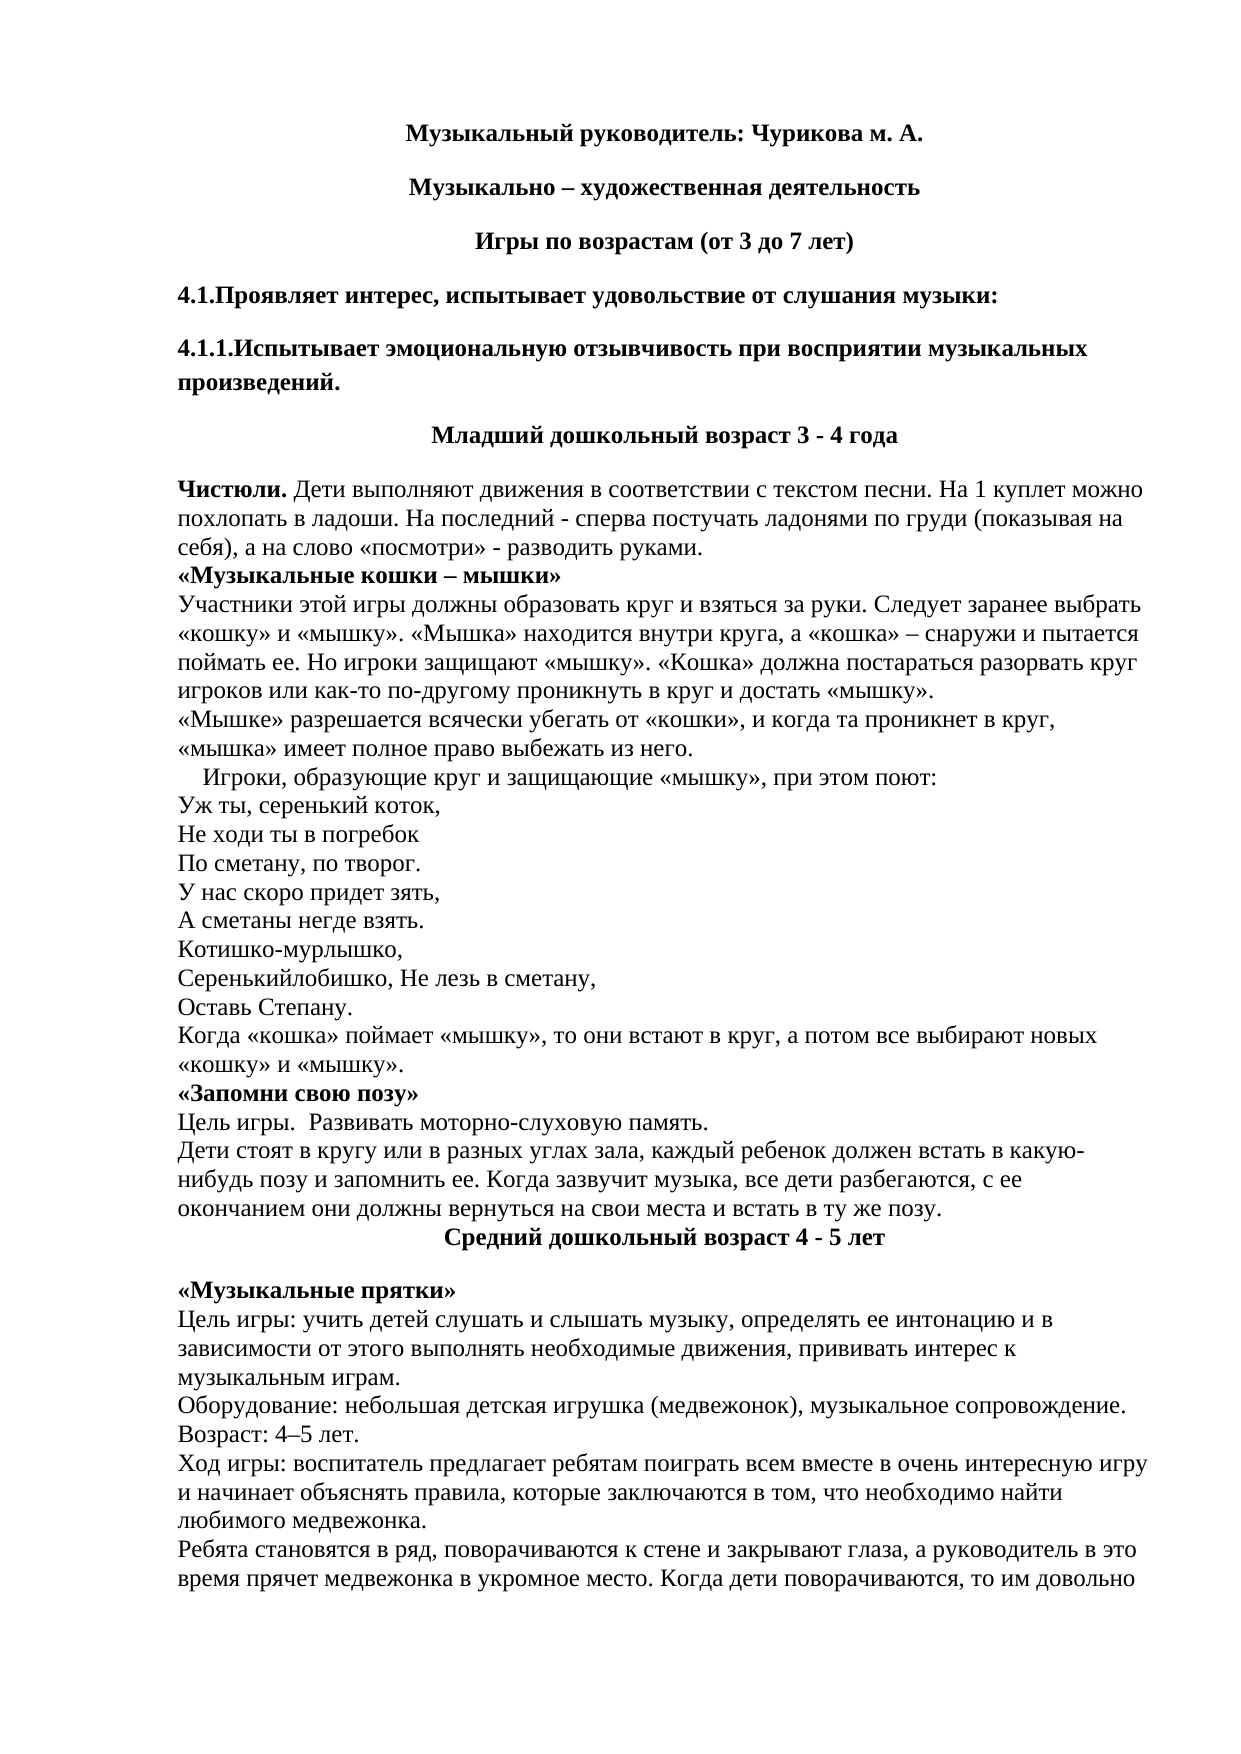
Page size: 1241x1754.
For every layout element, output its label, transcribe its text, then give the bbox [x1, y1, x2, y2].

text Средний дошкольный возраст 4 - 5 лет [177, 1222, 1152, 1251]
text Когда «кошка» поймает «мышку», то они встают в круг, а потом все выбирают новых «кошку» и «мышку». [177, 1021, 1152, 1078]
text Игры по возрастам (от 3 до 7 лет) [177, 226, 1152, 254]
text «Музыкальные прятки» [177, 1276, 1152, 1304]
text Чистюли. Дети выполняют движения в соответствии с текстом песни. На 1 куплет можно похлопать в ладоши. На последний - сперва постучать ладонями по груди (показывая на себя), а на слово «посмотри» - разводить руками. [177, 474, 1152, 561]
text 4.1.1.Испытывает эмоциональную отзывчивость при восприятии музыкальных произведений. [177, 333, 1152, 395]
text Серенькийлобишко, Не лезь в сметану, [177, 963, 1152, 992]
text А сметаны негде взять. [177, 906, 1152, 934]
text Котишко-мурлышко, [177, 934, 1152, 963]
text Музыкально – художественная деятельность [177, 172, 1152, 201]
text Не ходи ты в погребок [177, 819, 1152, 848]
text Игроки, образующие круг и защищающие «мышку», при этом поют: [177, 762, 1152, 791]
text Возраст: 4–5 лет. [177, 1419, 1152, 1448]
text Участники этой игры должны образовать круг и взяться за руки. Следует заранее выбрать «кошку» и «мышку». «Мышка» находится внутри круга, а «кошка» – снаружи и пытается поймать ее. Но игроки защищают «мышку». «Кошка» должна постараться разорвать круг игроков или как-то по-другому проникнуть в круг и достать «мышку». [177, 589, 1152, 704]
text Музыкальный руководитель: Чурикова м. А. [177, 118, 1152, 147]
text «Мышке» разрешается всячески убегать от «кошки», и когда та проникнет в круг, «мышка» имеет полное право выбежать из него. [177, 704, 1152, 762]
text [177, 1534, 1152, 1592]
text Оборудование: небольшая детская игрушка (медвежонок), музыкальное сопровождение. [177, 1391, 1152, 1419]
text Ход игры: воспитатель предлагает ребятам поиграть всем вместе в очень интересную игру и начинает объяснять правила, которые заключаются в том, что необходимо найти любимого медвежонка. [177, 1448, 1152, 1534]
text Цель игры. Развивать моторно-слуховую память. [177, 1107, 1152, 1136]
text По сметану, по творог. [177, 848, 1152, 877]
text 4.1.Проявляет интерес, испытывает удовольствие от слушания музыки: [177, 280, 1152, 308]
text Уж ты, серенький коток, [177, 791, 1152, 819]
text Дети стоят в кругу или в разных углах зала, каждый ребенок должен встать в какую-нибудь позу и запомнить ее. Когда зазвучит музыка, все дети разбегаются, с ее окончанием они должны вернуться на свои места и встать в ту же позу. [177, 1136, 1152, 1222]
text Младший дошкольный возраст 3 - 4 года [177, 420, 1152, 449]
text «Музыкальные кошки – мышки» [177, 561, 1152, 589]
text Цель игры: учить детей слушать и слышать музыку, определять ее интонацию и в зависимости от этого выполнять необходимые движения, прививать интерес к музыкальным играм. [177, 1304, 1152, 1391]
text У нас скоро придет зять, [177, 877, 1152, 906]
text Оставь Степану. [177, 992, 1152, 1021]
text «Запомни свою позу» [177, 1078, 1152, 1107]
